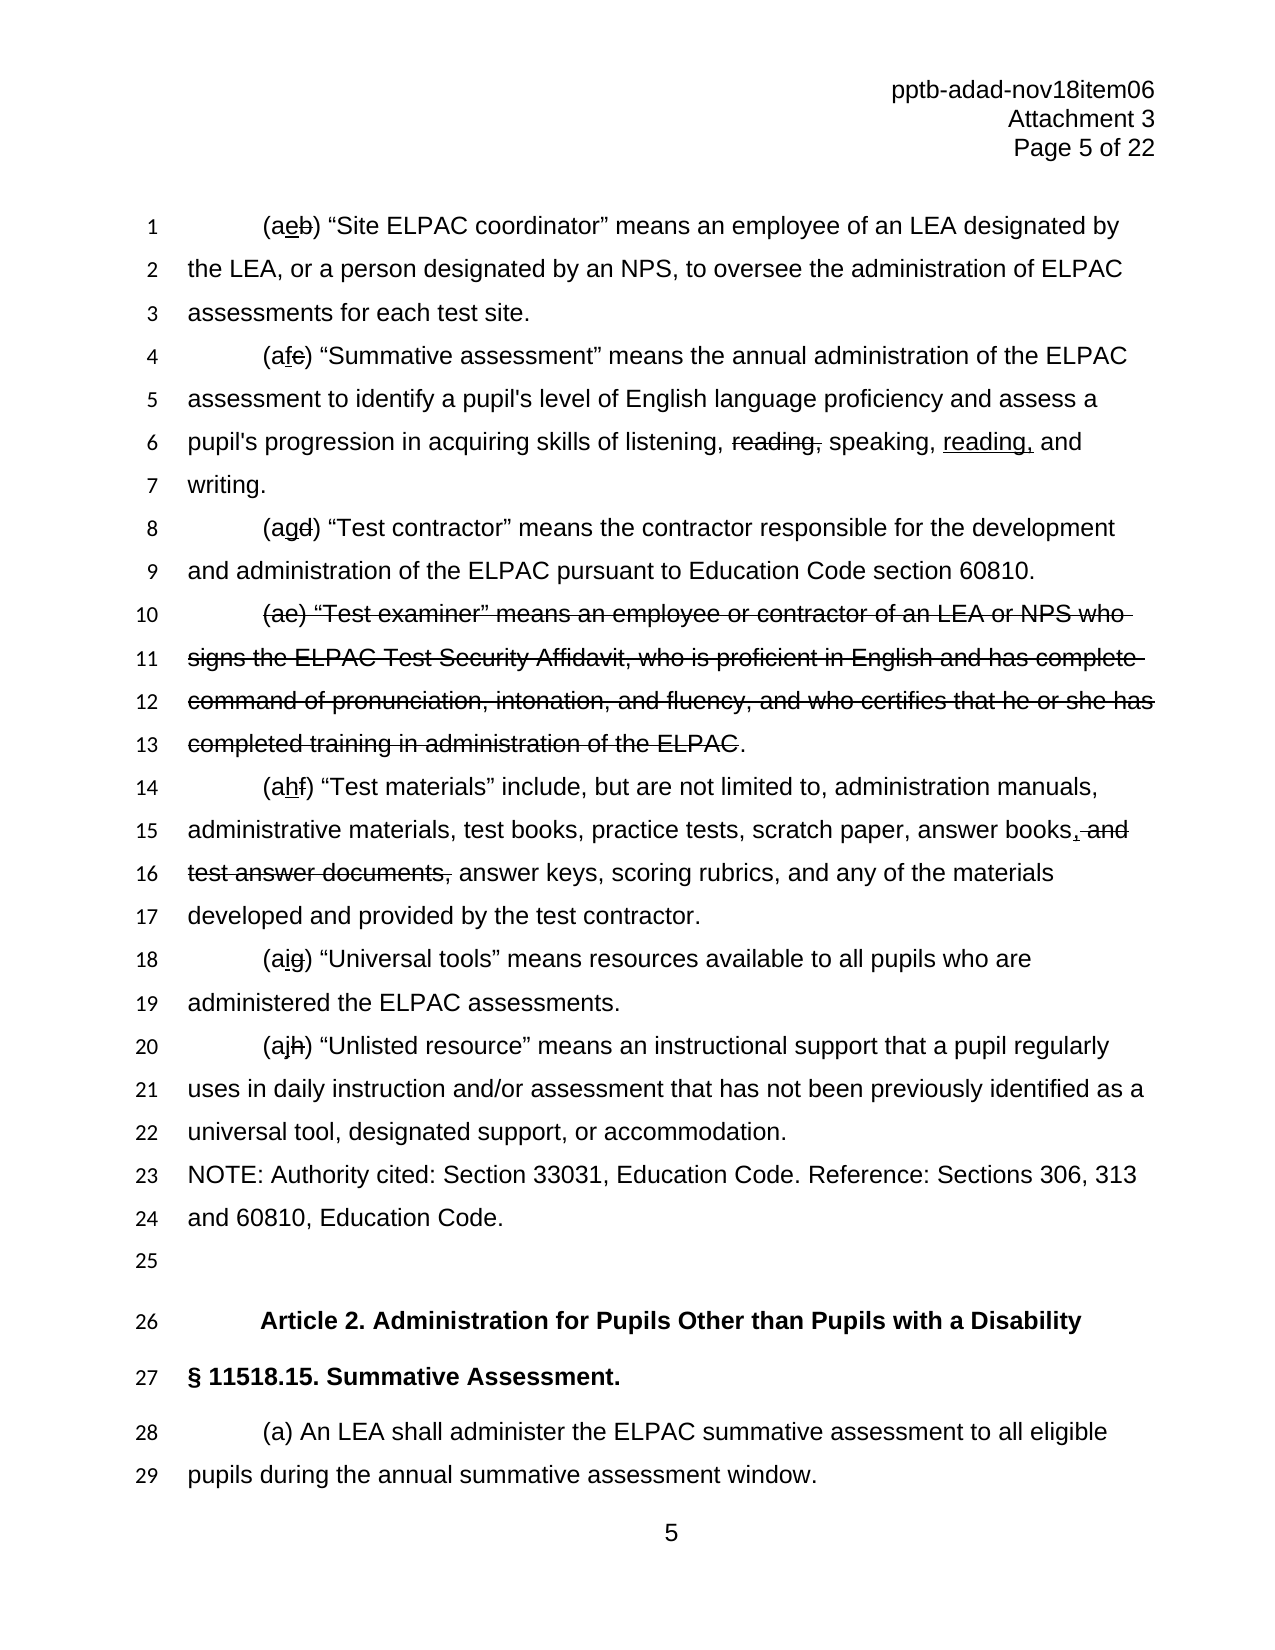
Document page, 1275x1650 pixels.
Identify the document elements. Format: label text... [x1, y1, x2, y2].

subtitle Article 2. Administration for Pupils Other than Pupils with a Disability [187, 1306, 1155, 1335]
text (agd) “Test contractor” means the contractor responsible for the development and administration of the ELPAC pursuant to Education Code section 60810. [187, 513, 1155, 585]
text (aeb) “Site ELPAC coordinator” means an employee of an LEA designated by the LEA, or a person designated by an NPS, to oversee the administration of ELPAC assessments for each test site. [187, 211, 1155, 326]
text (aig) “Universal tools” means resources available to all pupils who are administered the ELPAC assessments. [187, 944, 1155, 1016]
text (ae) “Test examiner” means an employee or contractor of an LEA or NPS who signs the ELPAC Test Security Affidavit, who is proficient in English and has complete command of pronunciation, intonation, and fluency, and who certifies that he or she has completed training in administration of the ELPAC. [187, 702, 1155, 757]
text (ahf) “Test materials” include, but are not limited to, administration manuals, administrative materials, test books, practice tests, scratch paper, answer books, and test answer documents, answer keys, scoring rubrics, and any of the materials developed and provided by the test contractor. [187, 772, 1155, 930]
text (afc) “Summative assessment” means the annual administration of the ELPAC assessment to identify a pupil's level of English language proficiency and assess a pupil's progression in acquiring skills of listening, reading, speaking, reading, and writing. [187, 341, 1155, 499]
text (ajh) “Unlisted resource” means an instructional support that a pupil regularly uses in daily instruction and/or assessment that has not been previously identified as a universal tool, designated support, or accommodation. [187, 1031, 1155, 1146]
text (a) An LEA shall administer the ELPAC summative assessment to all eligible pupils during the annual summative assessment window. [187, 1417, 1155, 1489]
text NOTE: Authority cited: Section 33031, Education Code. Reference: Sections 306, 313 and 60810, Education Code. [187, 1160, 1155, 1232]
subtitle § 11518.15. Summative Assessment. [187, 1362, 1155, 1390]
text (ae) “Test examiner” means an employee or contractor of an LEA or NPS who signs the ELPAC Test Security Affidavit, who is proficient in English and has complete command of pronunciation, intonation, and fluency, and who certifies that he or she has completed training in administration of the ELPAC. [187, 599, 1155, 701]
